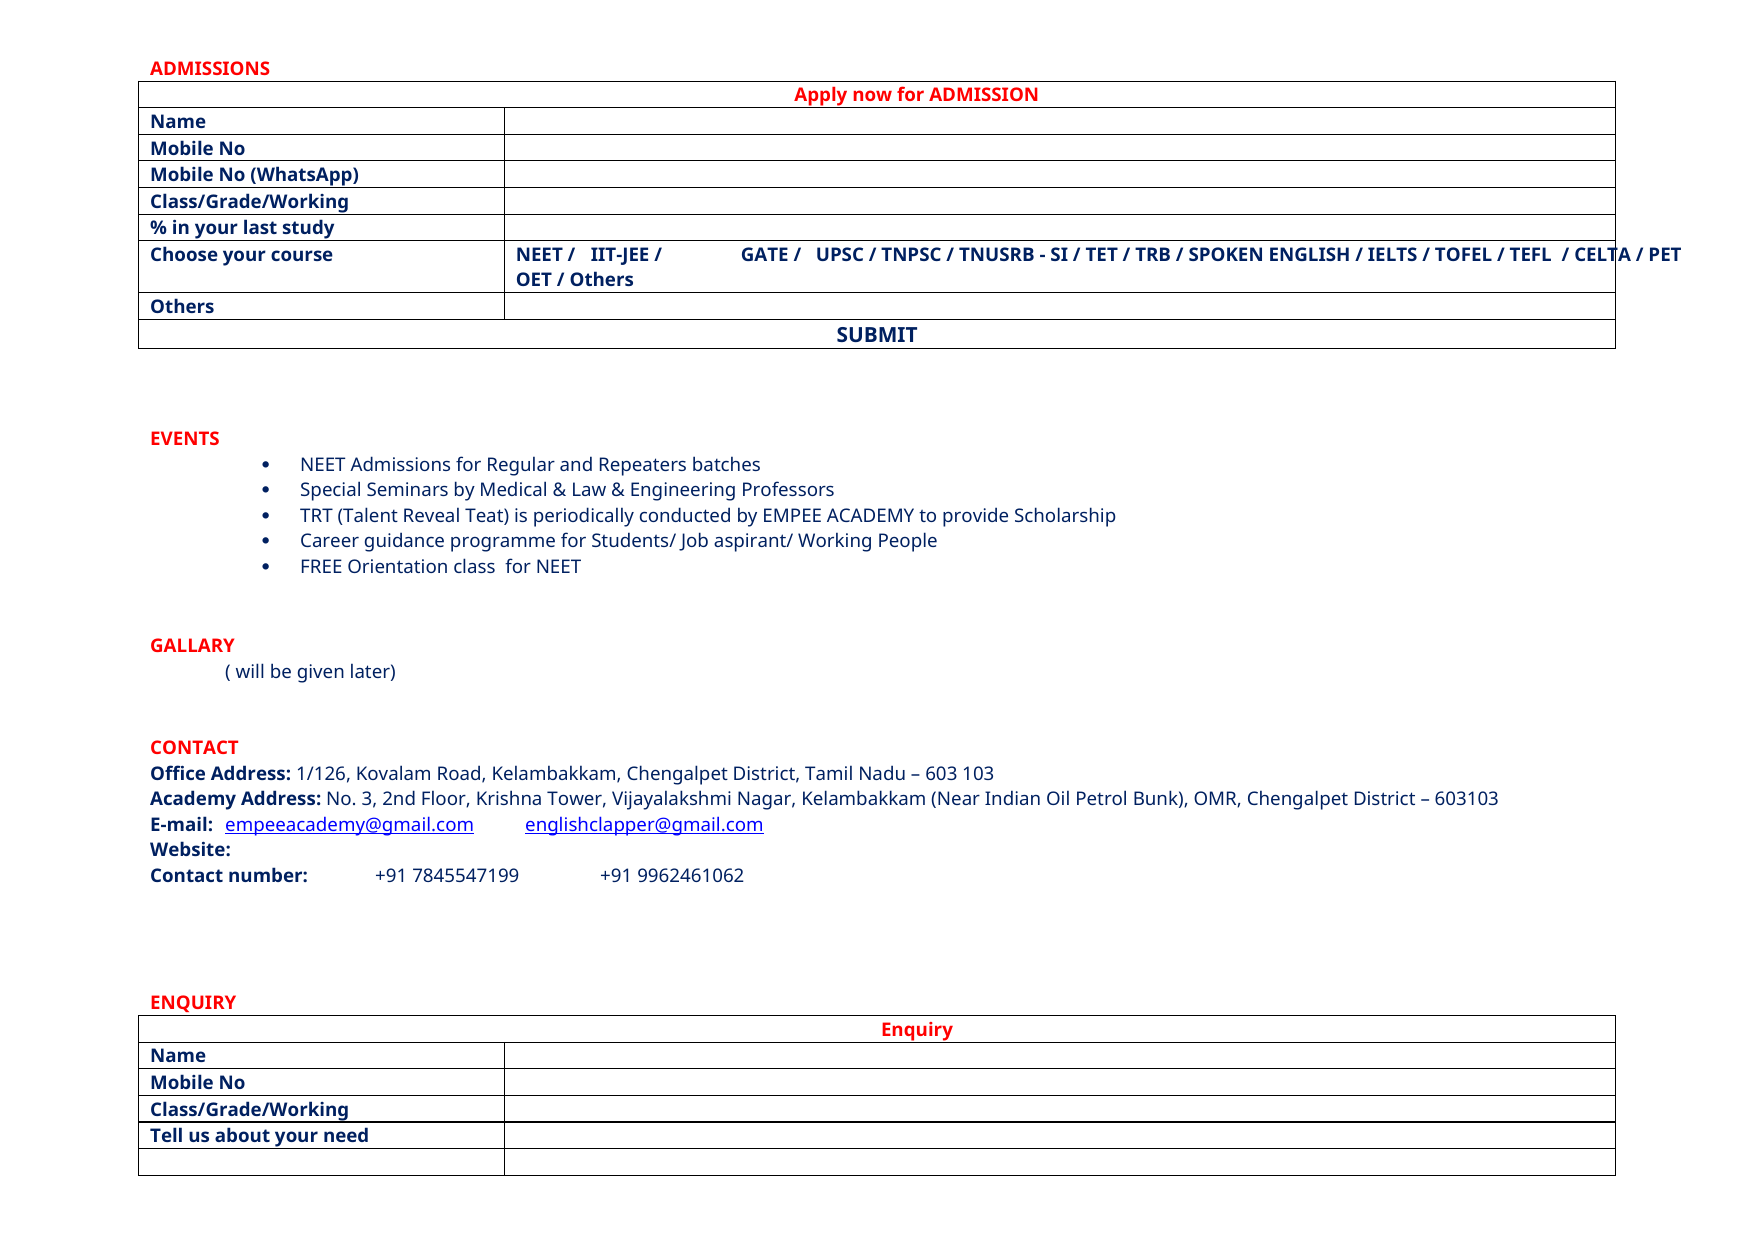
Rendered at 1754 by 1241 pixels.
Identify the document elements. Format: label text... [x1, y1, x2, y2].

text Website: [150, 837, 1683, 862]
table_cell Mobile No (WhatsApp) [139, 161, 504, 187]
text Academy Address: No. 3, 2nd Floor, Krishna Tower, Vijayalakshmi Nagar, Kelambakkam (Near Indian Oil Petrol Bunk), OMR, Chengalpet District – 603103 [150, 786, 1683, 811]
table_cell Name [139, 108, 504, 134]
text Office Address: 1/126, Kovalam Road, Kelambakkam, Chengalpet District, Tamil Nadu – 603 103 [150, 760, 1683, 786]
table_cell SUBMIT [139, 320, 1615, 348]
table_cell [505, 215, 1615, 240]
table_cell [505, 1096, 1615, 1121]
table_cell % in your last study [139, 215, 504, 240]
list NEET Admissions for Regular and Repeaters batches [262, 451, 1604, 477]
text ENQUIRY [150, 990, 1683, 1015]
table_cell [505, 188, 1615, 213]
table_header Enquiry [139, 1016, 1615, 1042]
text E-mail: empeeacademy@gmail.com englishclapper@gmail.com [150, 811, 1683, 837]
text ADMISSIONS [150, 55, 1604, 81]
table_cell [505, 1043, 1615, 1068]
list TRT (Talent Reveal Teat) is periodically conducted by EMPEE ACADEMY to provide Scholarship [262, 502, 1604, 528]
table_cell Others [139, 293, 504, 319]
table_cell Mobile No [139, 135, 504, 160]
list Special Seminars by Medical & Law & Engineering Professors [262, 477, 1604, 502]
table_cell Tell us about your need [139, 1123, 504, 1148]
table_cell Mobile No [139, 1069, 504, 1095]
table_cell Class/Grade/Working [139, 1096, 504, 1121]
table_cell [505, 1123, 1615, 1148]
text CONTACT [150, 734, 1604, 760]
table_cell NEET / IIT-JEE / GATE / UPSC / TNPSC / TNUSRB - SI / TET / TRB / SPOKEN ENGLISH / IELTS / TOFEL / TEFL / CELTA / PET OET / Others [505, 241, 1615, 292]
table_cell Choose your course [139, 241, 504, 292]
text ( will be given later) [150, 658, 1604, 683]
table_cell Name [139, 1043, 504, 1068]
list FREE Orientation class for NEET [262, 553, 1604, 579]
table_cell [505, 1069, 1615, 1095]
text EVENTS [150, 426, 1604, 451]
table_cell [505, 293, 1615, 319]
table_cell [505, 161, 1615, 187]
text GALLARY [150, 632, 1604, 658]
list Career guidance programme for Students/ Job aspirant/ Working People [262, 528, 1604, 553]
table_header Apply now for ADMISSION [139, 82, 1615, 107]
table_cell [505, 1149, 1615, 1174]
table_cell [139, 1149, 504, 1174]
text Contact number: +91 7845547199 +91 9962461062 [150, 862, 1683, 888]
table_cell [505, 135, 1615, 160]
table_cell Class/Grade/Working [139, 188, 504, 213]
table_cell [505, 108, 1615, 134]
